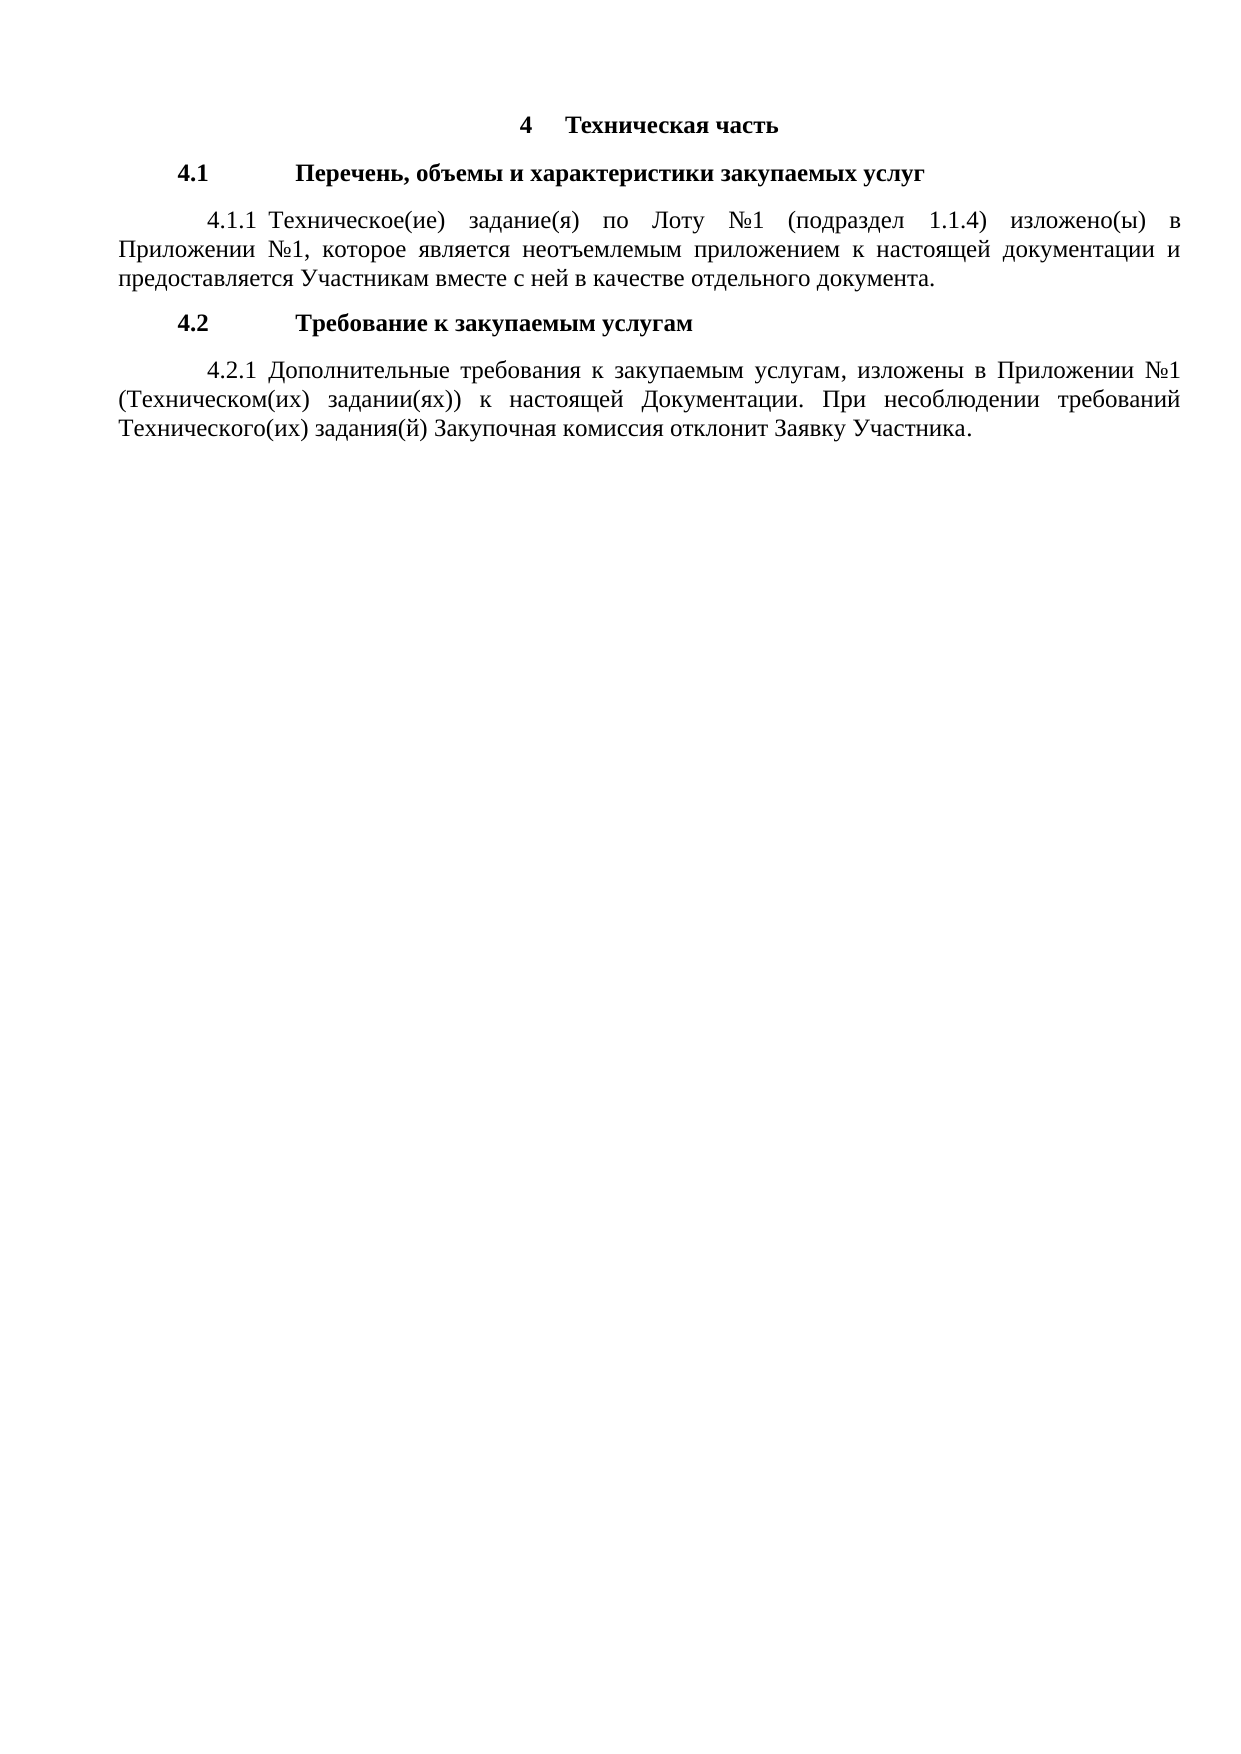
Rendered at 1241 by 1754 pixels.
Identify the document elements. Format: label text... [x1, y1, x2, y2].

subtitle Перечень, объемы и характеристики закупаемых услуг [177, 158, 1181, 187]
subtitle Дополнительные требования к закупаемым услугам, изложены в Приложении №1 (Техническом(их) задании(ях)) к настоящей Документации. При несоблюдении требований Технического(их) задания(й) Закупочная комиссия отклонит Заявку Участника. [118, 355, 1181, 442]
subtitle Требование к закупаемым услугам [177, 308, 1181, 337]
subtitle Техническая часть [117, 110, 1181, 139]
